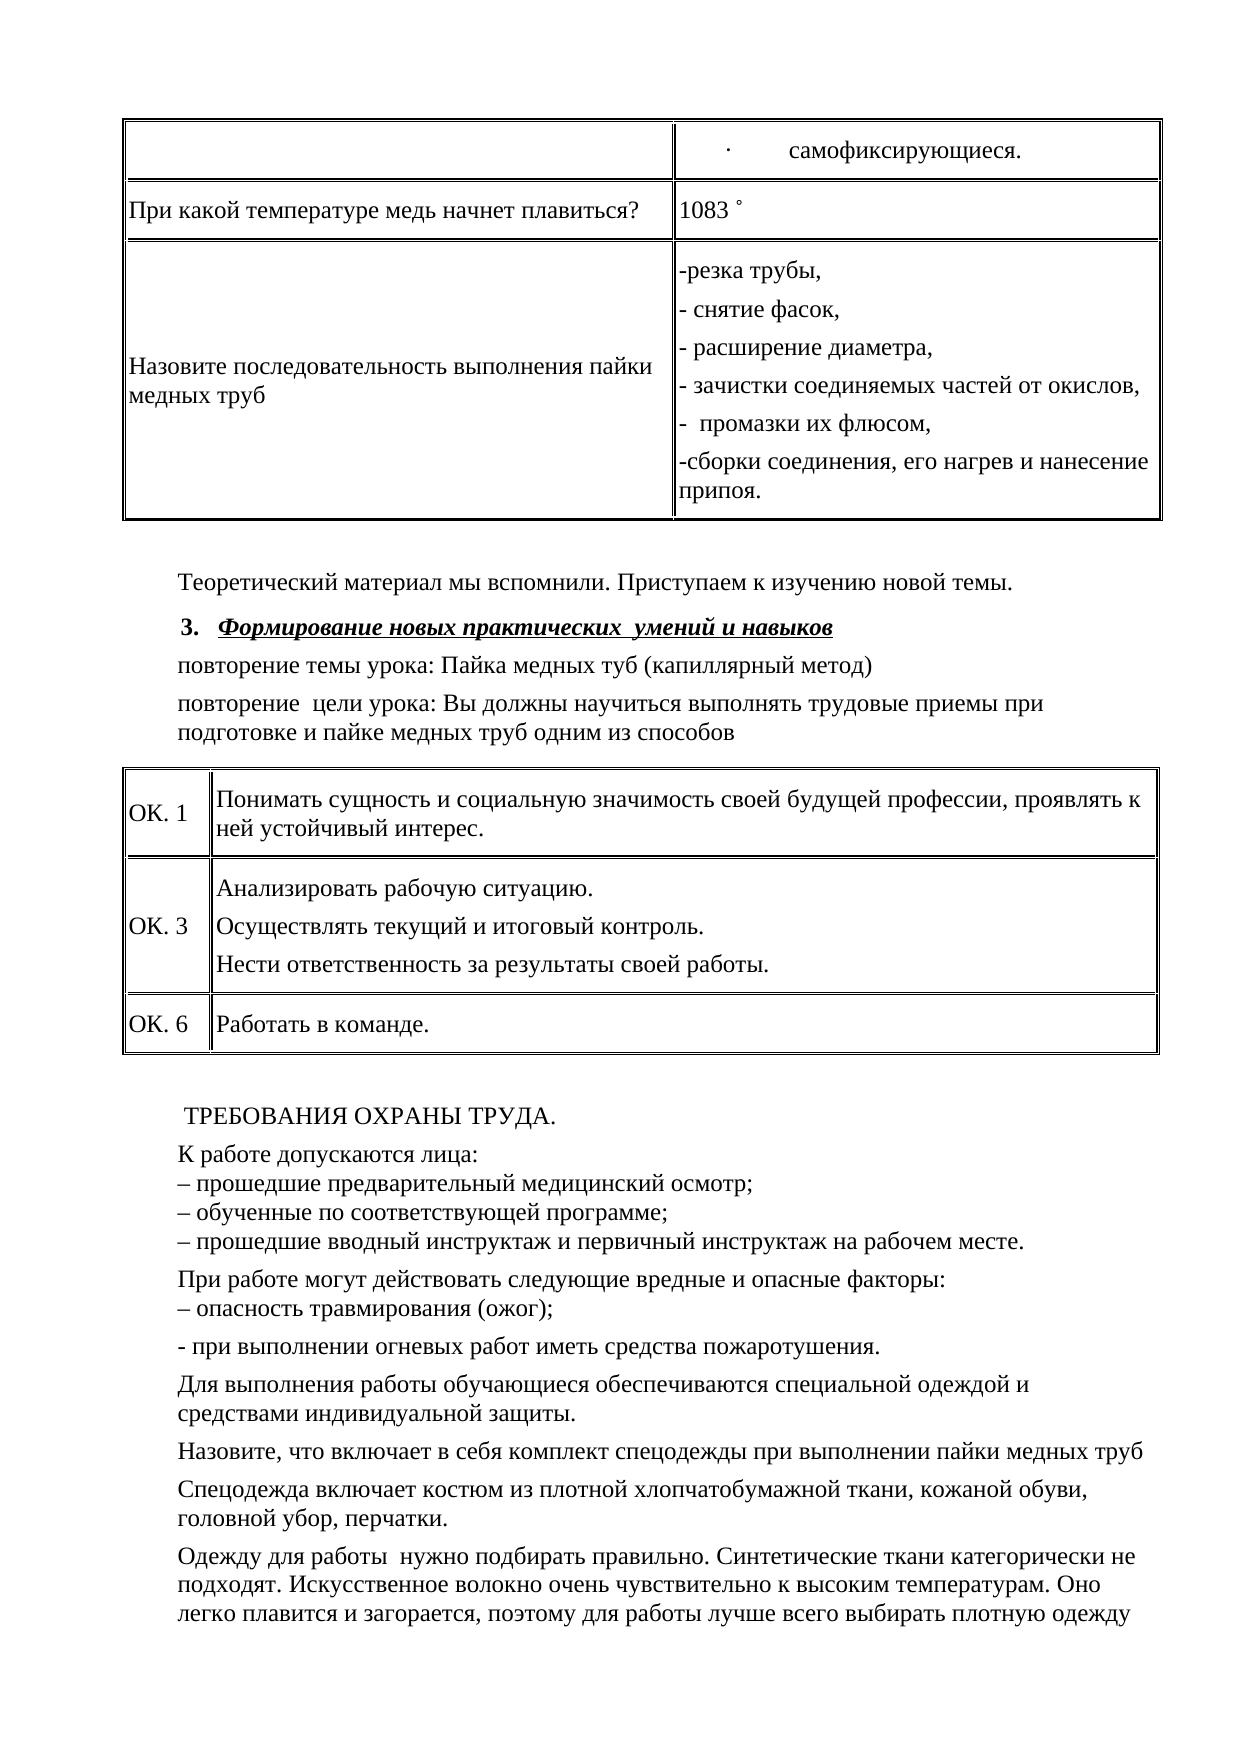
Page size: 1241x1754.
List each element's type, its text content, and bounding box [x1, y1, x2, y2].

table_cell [674, 122, 1159, 178]
table_cell ОК. 3 [126, 855, 209, 992]
table_cell 1083 ˚ [676, 178, 1160, 238]
table_cell ОК. 6 [124, 992, 211, 1052]
text ТРЕБОВАНИЯ ОХРАНЫ ТРУДА. [177, 1101, 1152, 1130]
text Теоретический материал мы вспомнили. Приступаем к изучению новой темы. [177, 567, 1152, 596]
text повторение цели урока: Вы должны научиться выполнять трудовые приемы при подготовке и пайке медных труб одним из способов [177, 688, 1152, 746]
text Назовите, что включает в себя комплект спецодежды при выполнении пайки медных труб [177, 1436, 1152, 1464]
text повторение темы урока: Пайка медных туб (капиллярный метод) [177, 650, 1152, 679]
table_cell Анализировать рабочую ситуацию. Осуществлять текущий и итоговый контроль. Нести ответственность за результаты своей работы. [213, 855, 1157, 992]
text - при выполнении огневых работ иметь средства пожаротушения. [177, 1331, 1152, 1359]
text При работе могут действовать следующие вредные и опасные факторы: – опасность травмирования (ожог); [177, 1264, 1152, 1321]
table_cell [126, 120, 674, 178]
table_header Понимать сущность и социальную значимость своей будущей профессии, проявлять к ней устойчивый интерес. [211, 770, 1156, 855]
list Формирование новых практических умений и навыков [180, 606, 1152, 641]
text Спецодежда включает костюм из плотной хлопчатобумажной ткани, кожаной обуви, головной убор, перчатки. [177, 1474, 1152, 1531]
text К работе допускаются лица: – прошедшие предварительный медицинский осмотр; – обученные по соответствующей программе; – прошедшие вводный инструктаж и первичный инструктаж на рабочем месте. [177, 1139, 1152, 1254]
table_cell Назовите последовательность выполнения пайки медных труб [126, 238, 674, 518]
table_cell При какой температуре медь начнет плавиться? [126, 178, 672, 238]
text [177, 1541, 1152, 1627]
table_cell Работать в команде. [211, 992, 1158, 1052]
text Для выполнения работы обучающиеся обеспечиваются специальной одеждой и средствами индивидуальной защиты. [177, 1369, 1152, 1426]
table_cell -резка трубы, - снятие фасок, - расширение диаметра, - зачистки соединяемых частей от окислов, - промазки их флюсом, -сборки соединения, его нагрев и нанесение припоя. [674, 238, 1160, 518]
table_header ОК. 1 [124, 768, 211, 855]
